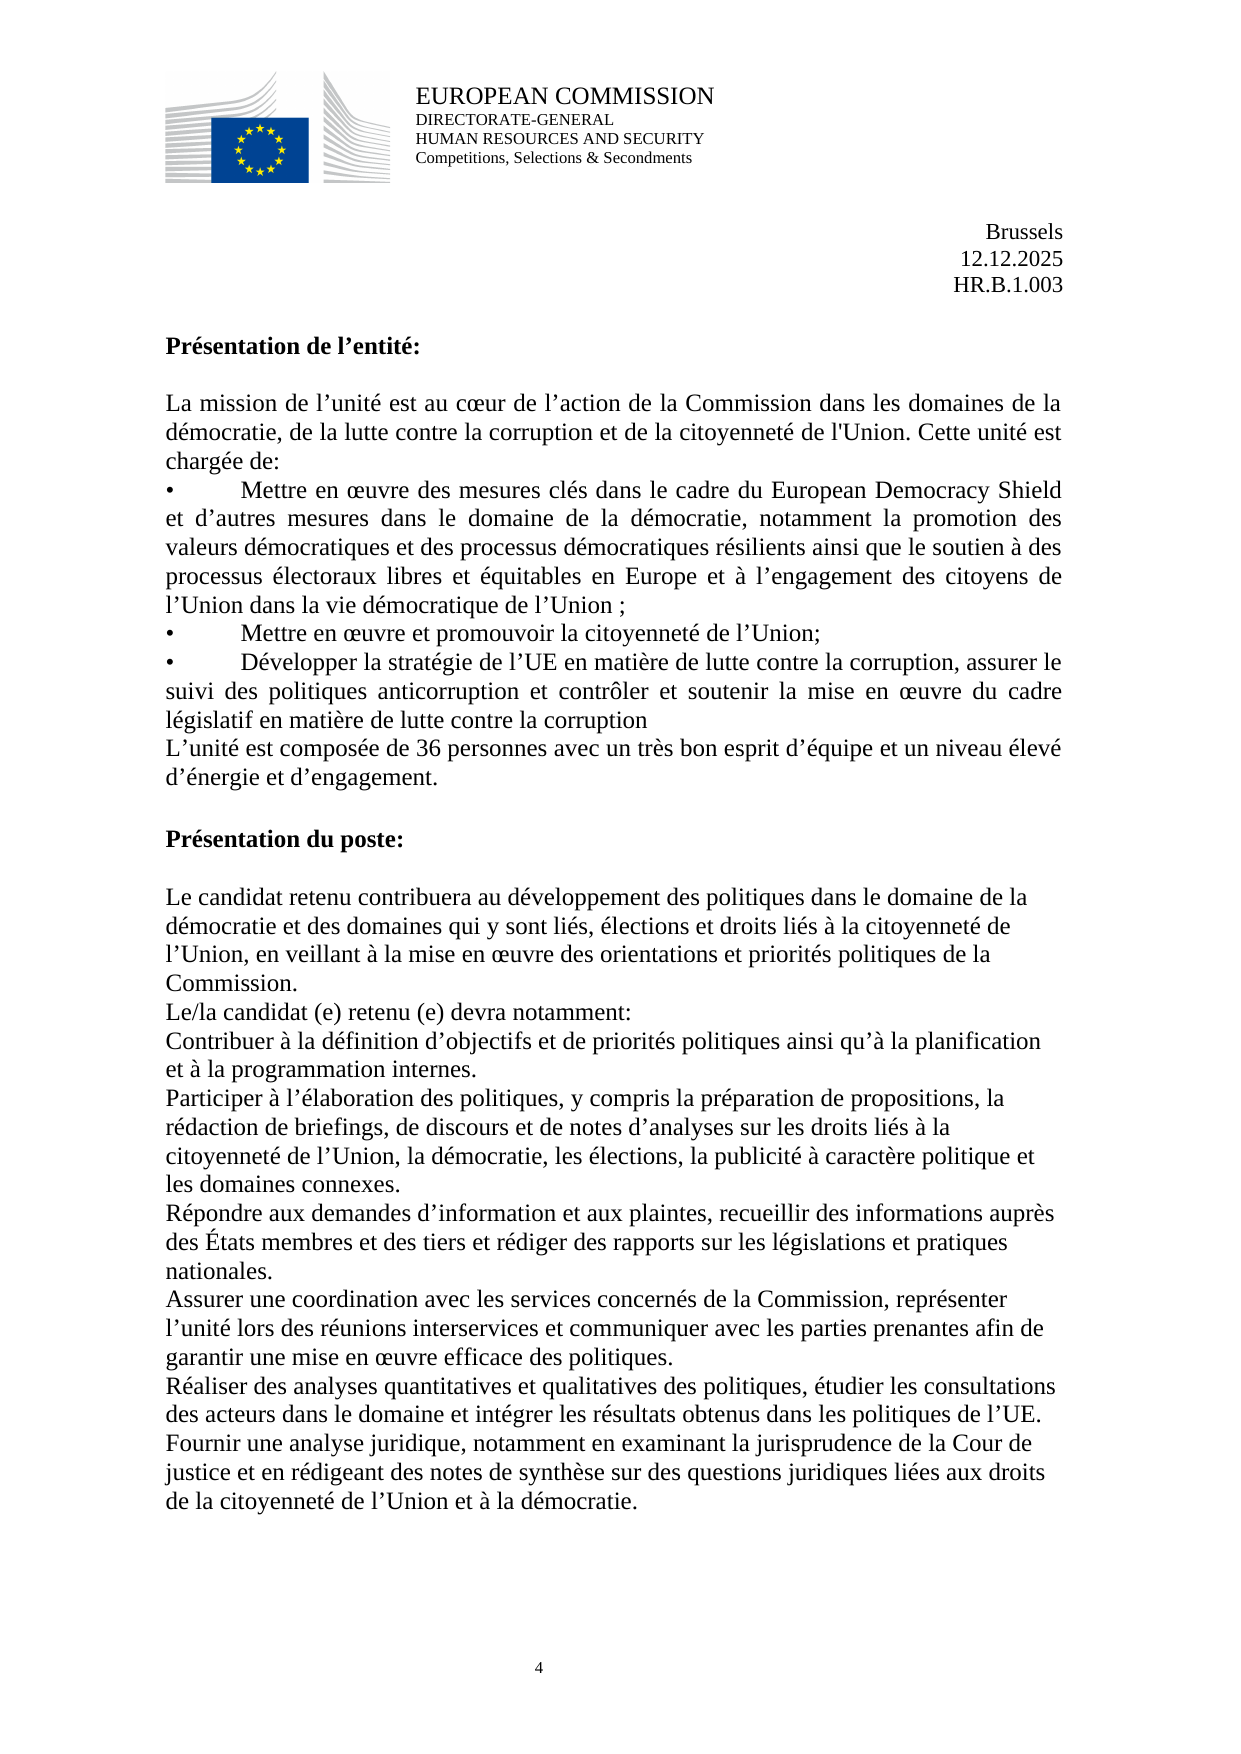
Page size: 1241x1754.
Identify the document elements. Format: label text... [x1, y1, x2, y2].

text 12.12.2025 [165, 245, 1063, 271]
text L’unité est composée de 36 personnes avec un très bon esprit d’équipe et un niveau élevé d’énergie et d’engagement. [165, 733, 1063, 791]
text • Mettre en œuvre des mesures clés dans le cadre du European Democracy Shield et d’autres mesures dans le domaine de la démocratie, notamment la promotion des valeurs démocratiques et des processus démocratiques résilients ainsi que le soutien à des processus électoraux libres et équitables en Europe et à l’engagement des citoyens de l’Union dans la vie démocratique de l’Union ; [165, 475, 1063, 618]
picture [165, 71, 391, 183]
text Le/la candidat (e) retenu (e) devra notamment: [165, 997, 1063, 1026]
text La mission de l’unité est au cœur de l’action de la Commission dans les domaines de la démocratie, de la lutte contre la corruption et de la citoyenneté de l'Union. Cette unité est chargée de: [165, 388, 1063, 475]
text Fournir une analyse juridique, notamment en examinant la jurisprudence de la Cour de justice et en rédigeant des notes de synthèse sur des questions juridiques liées aux droits de la citoyenneté de l’Union et à la démocratie. [165, 1428, 1063, 1514]
text Participer à l’élaboration des politiques, y compris la préparation de propositions, la rédaction de briefings, de discours et de notes d’analyses sur les droits liés à la citoyenneté de l’Union, la démocratie, les élections, la publicité à caractère politique et les domaines connexes. [165, 1083, 1063, 1198]
text Présentation du poste: [165, 824, 1063, 853]
text • Mettre en œuvre et promouvoir la citoyenneté de l’Union; [165, 618, 1063, 647]
text Présentation de l’entité: [165, 331, 1063, 360]
text • Développer la stratégie de l’UE en matière de lutte contre la corruption, assurer le suivi des politiques anticorruption et contrôler et soutenir la mise en œuvre du cadre législatif en matière de lutte contre la corruption [165, 647, 1063, 733]
text HR.B.1.003 [165, 271, 1063, 297]
text Réaliser des analyses quantitatives et qualitatives des politiques, étudier les consultations des acteurs dans le domaine et intégrer les résultats obtenus dans les politiques de l’UE. [165, 1371, 1063, 1428]
text Le candidat retenu contribuera au développement des politiques dans le domaine de la démocratie et des domaines qui y sont liés, élections et droits liés à la citoyenneté de l’Union, en veillant à la mise en œuvre des orientations et priorités politiques de la Commission. [165, 882, 1063, 997]
text Contribuer à la définition d’objectifs et de priorités politiques ainsi qu’à la planification et à la programmation internes. [165, 1026, 1063, 1083]
text Répondre aux demandes d’information et aux plaintes, recueillir des informations auprès des États membres et des tiers et rédiger des rapports sur les législations et pratiques nationales. [165, 1198, 1063, 1284]
text Assurer une coordination avec les services concernés de la Commission, représenter l’unité lors des réunions interservices et communiquer avec les parties prenantes afin de garantir une mise en œuvre efficace des politiques. [165, 1284, 1063, 1371]
text Brussels [165, 134, 1063, 245]
